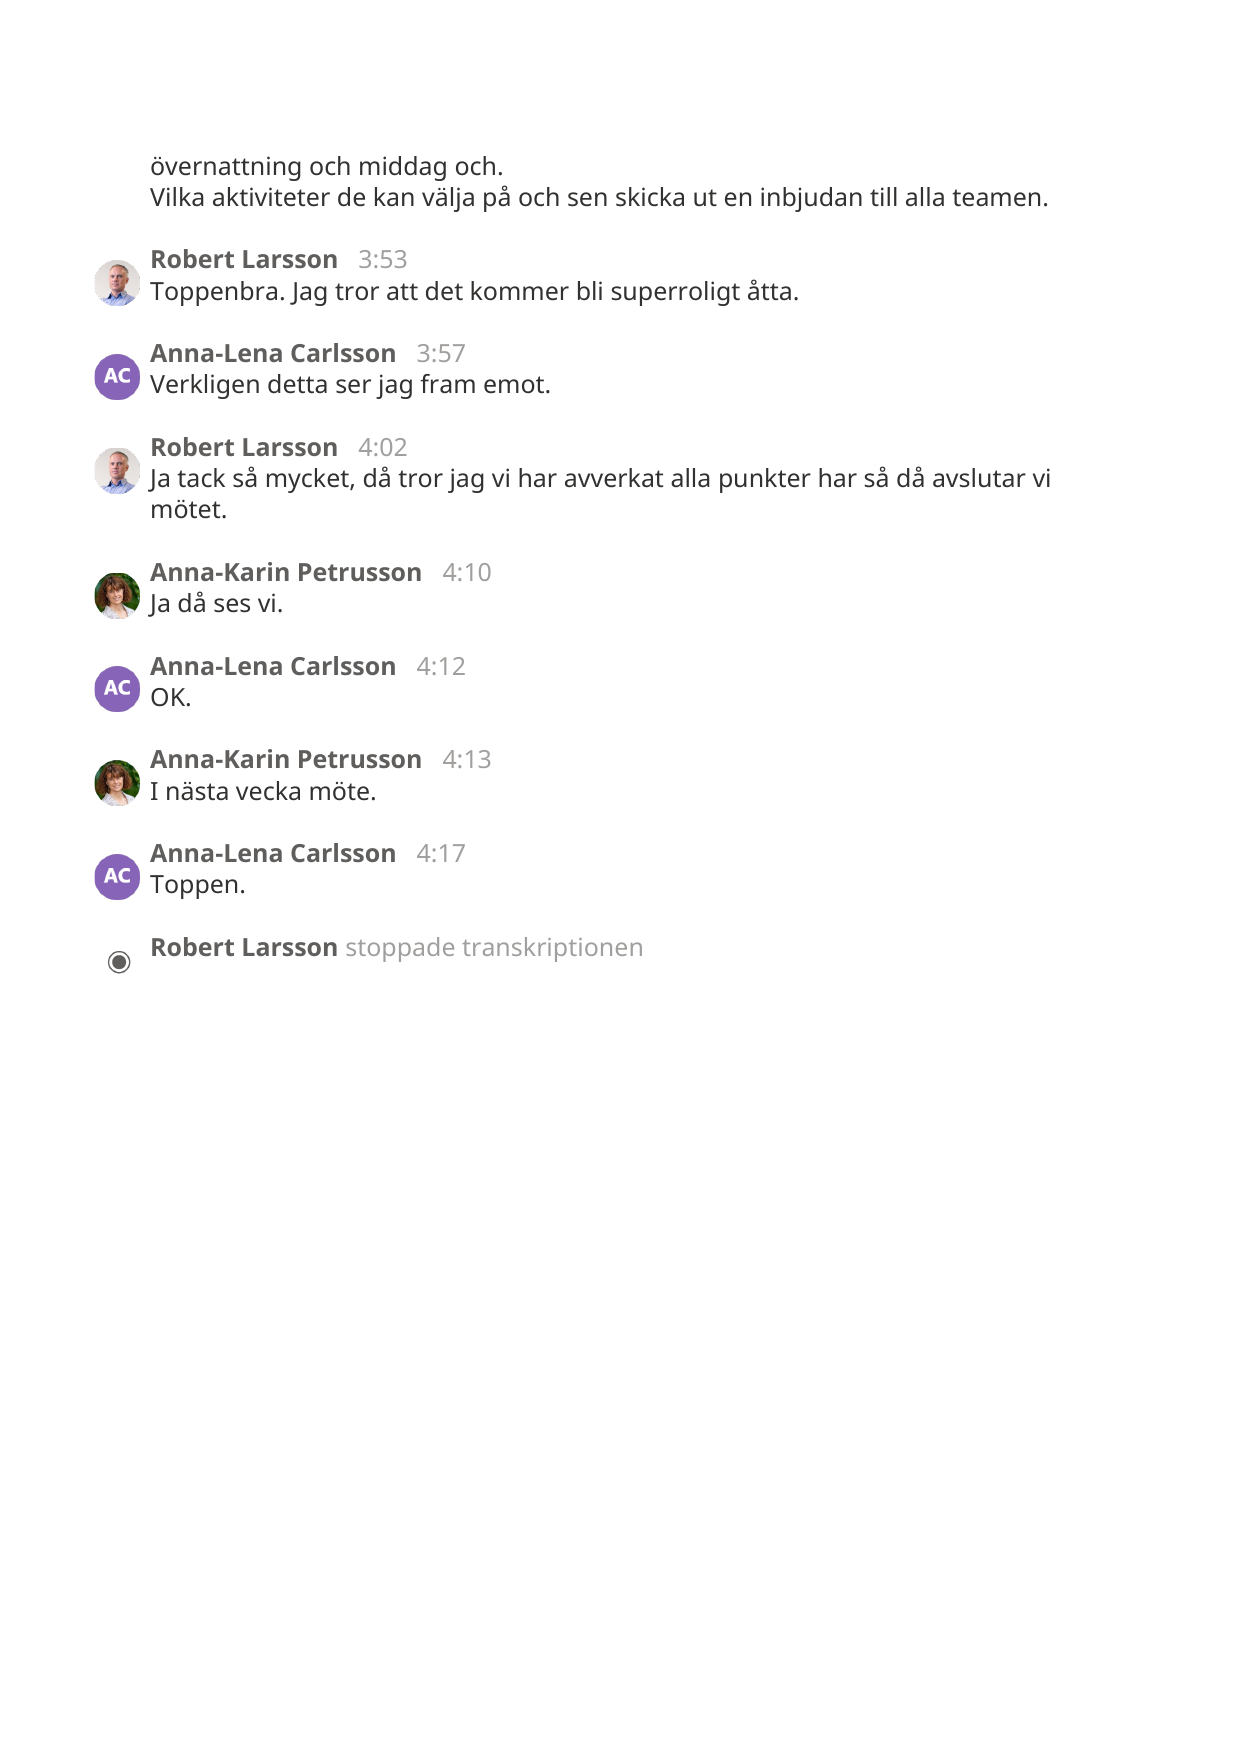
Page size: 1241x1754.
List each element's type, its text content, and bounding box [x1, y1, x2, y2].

text Anna-Lena Carlsson 4:17 Toppen. [150, 806, 1090, 900]
text Robert Larsson 3:53 Toppenbra. Jag tror att det kommer bli superroligt åtta. [150, 212, 1090, 306]
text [150, 150, 1090, 212]
text Anna-Karin Petrusson 4:13 I nästa vecka möte. [150, 712, 1090, 806]
text Anna-Lena Carlsson 3:57 Verkligen detta ser jag fram emot. [150, 306, 1090, 400]
picture [94, 760, 140, 806]
text Anna-Karin Petrusson 4:10 Ja då ses vi. [150, 525, 1090, 619]
picture [94, 354, 140, 400]
text Robert Larsson stoppade transkriptionen [150, 900, 1090, 962]
text Anna-Lena Carlsson 4:12 OK. [150, 619, 1090, 712]
picture [102, 945, 137, 980]
picture [94, 260, 140, 306]
picture [94, 666, 140, 712]
picture [94, 573, 140, 619]
picture [94, 448, 140, 494]
text Robert Larsson 4:02 Ja tack så mycket, då tror jag vi har avverkat alla punkter har så då avslutar vi mötet. [150, 400, 1090, 525]
picture [94, 854, 140, 900]
